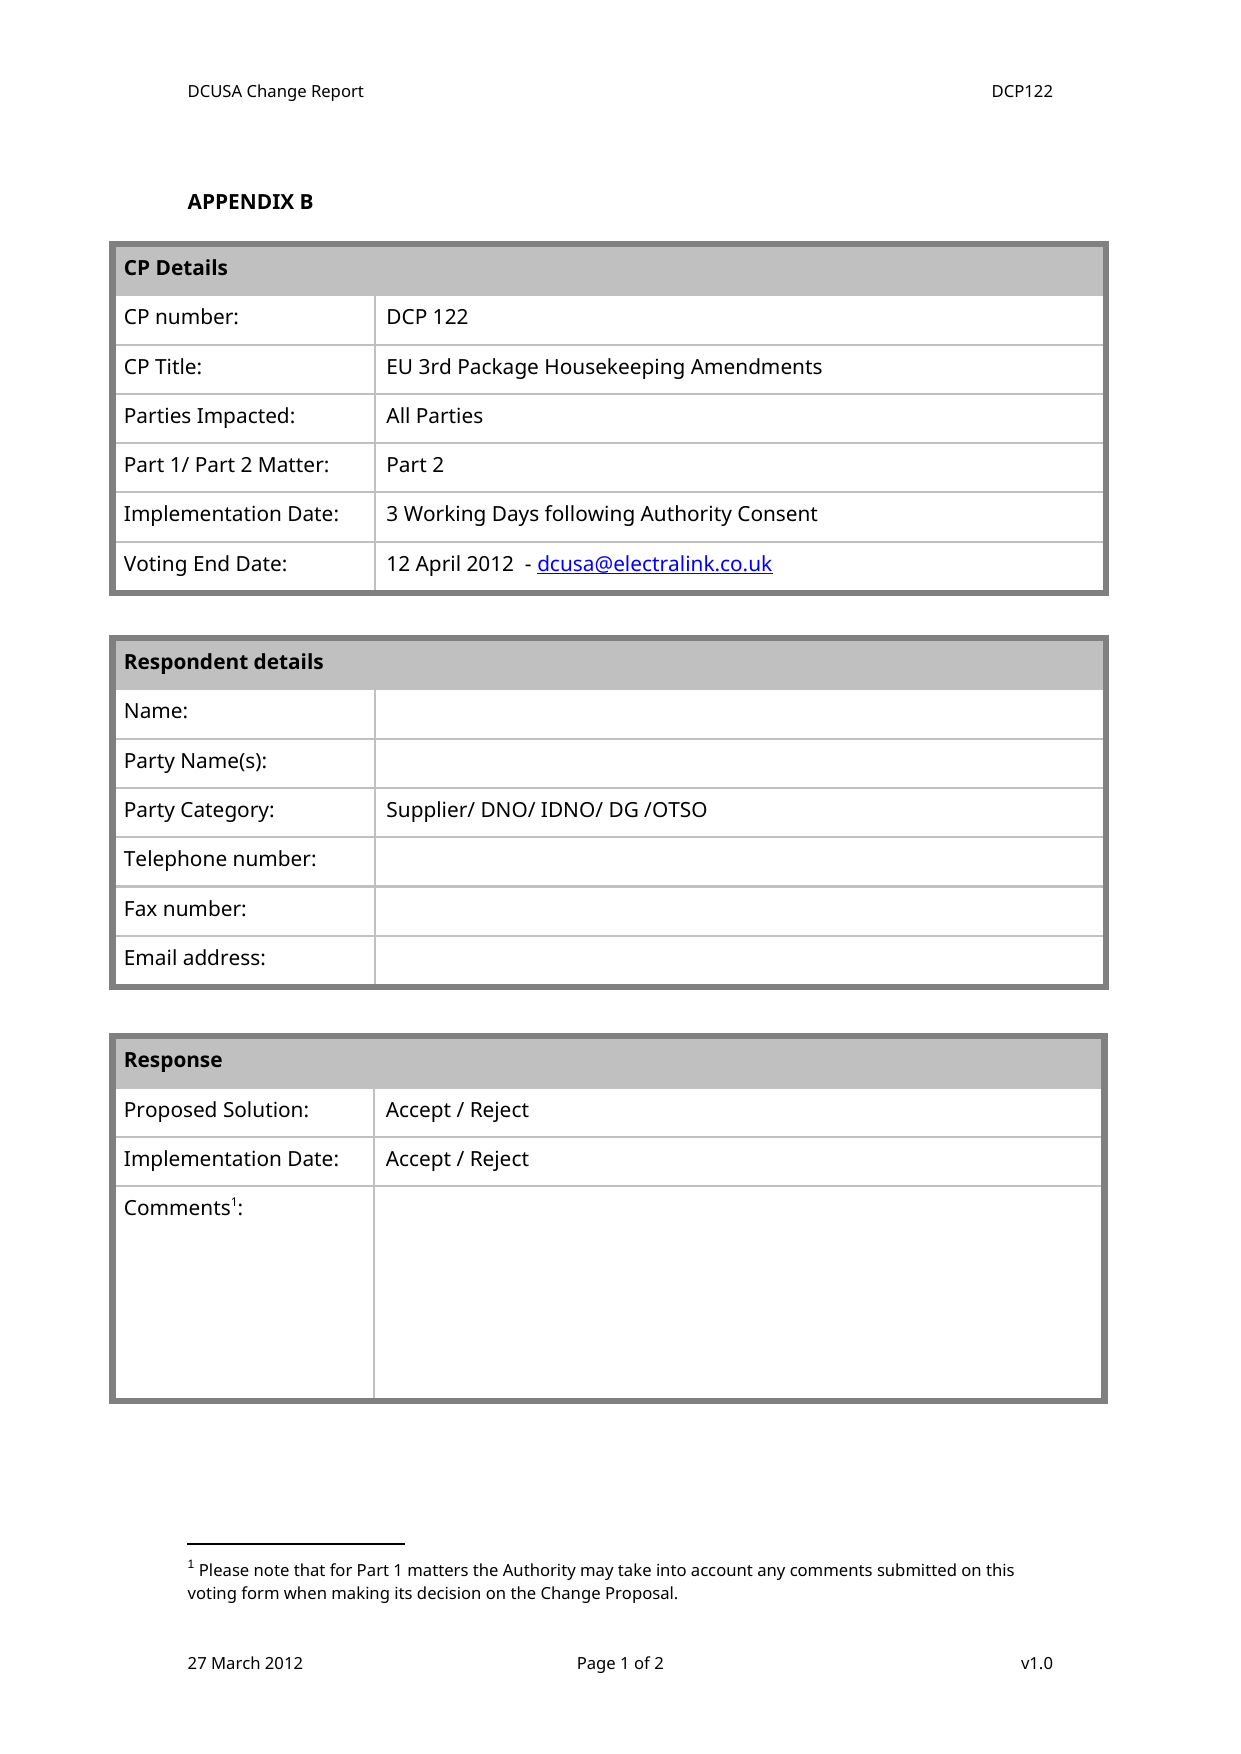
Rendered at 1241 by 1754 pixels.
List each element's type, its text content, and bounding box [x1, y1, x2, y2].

table_cell Part 1/ Part 2 Matter: [116, 444, 374, 491]
table_cell [376, 690, 1103, 738]
table_cell [375, 1187, 1101, 1398]
table_cell Implementation Date: [116, 1138, 373, 1185]
table_cell Supplier/ DNO/ IDNO/ DG /OTSO [376, 789, 1103, 836]
table_cell 3 Working Days following Authority Consent [376, 493, 1103, 541]
table_cell Accept / Reject [375, 1089, 1101, 1136]
table_cell [376, 888, 1103, 935]
table_cell Implementation Date: [116, 493, 374, 541]
table_cell Email address: [116, 937, 374, 984]
table_cell Accept / Reject [375, 1138, 1101, 1185]
subtitle APPENDIX B [187, 187, 1053, 216]
table_cell CP number: [116, 296, 374, 343]
table_cell Comments: [116, 1187, 373, 1398]
table_cell Name: [116, 690, 374, 738]
table_cell Telephone number: [116, 838, 374, 885]
table_cell Party Category: [116, 789, 374, 836]
table_cell [376, 838, 1103, 885]
table_cell 12 April 2012 - dcusa@electralink.co.uk [376, 543, 1103, 590]
table_cell All Parties [376, 395, 1103, 442]
table_header Respondent details [116, 641, 1103, 688]
table_cell Part 2 [376, 444, 1103, 491]
table_cell Fax number: [116, 888, 374, 935]
table_cell Parties Impacted: [116, 395, 374, 442]
table_cell EU 3rd Package Housekeeping Amendments [376, 346, 1103, 393]
table_cell Voting End Date: [116, 543, 374, 590]
table_cell DCP 122 [376, 296, 1103, 343]
table_cell CP Title: [116, 346, 374, 393]
table_cell [376, 740, 1103, 787]
table_header CP Details [116, 247, 1103, 294]
table_header Response [116, 1039, 1101, 1086]
table_cell Proposed Solution: [116, 1089, 373, 1136]
table_cell Party Name(s): [116, 740, 374, 787]
table_cell [376, 937, 1103, 984]
